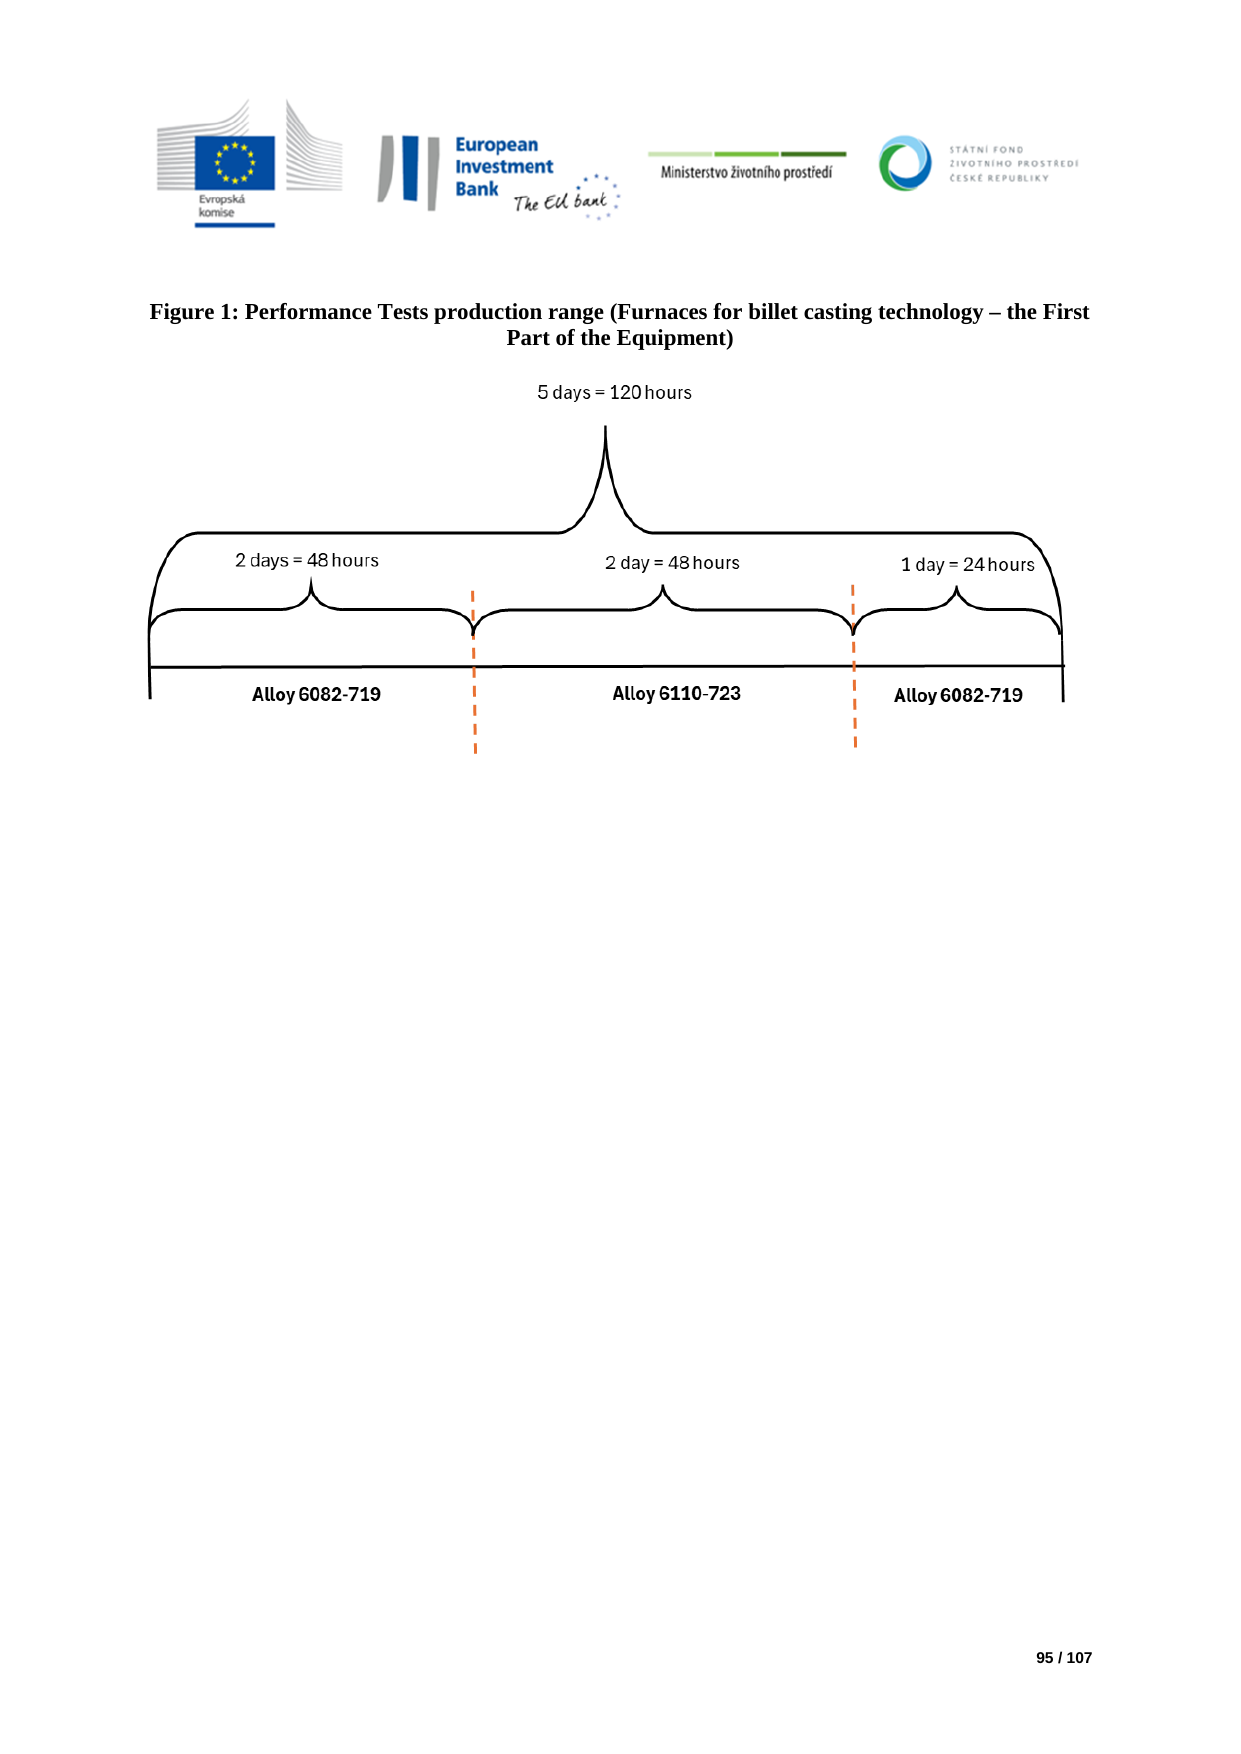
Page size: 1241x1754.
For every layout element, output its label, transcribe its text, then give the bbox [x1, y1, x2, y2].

picture [147, 87, 1093, 235]
text Figure 1: Performance Tests production range (Furnaces for billet casting technology – the First Part of the Equipment) [148, 298, 1092, 351]
picture [147, 371, 1090, 763]
